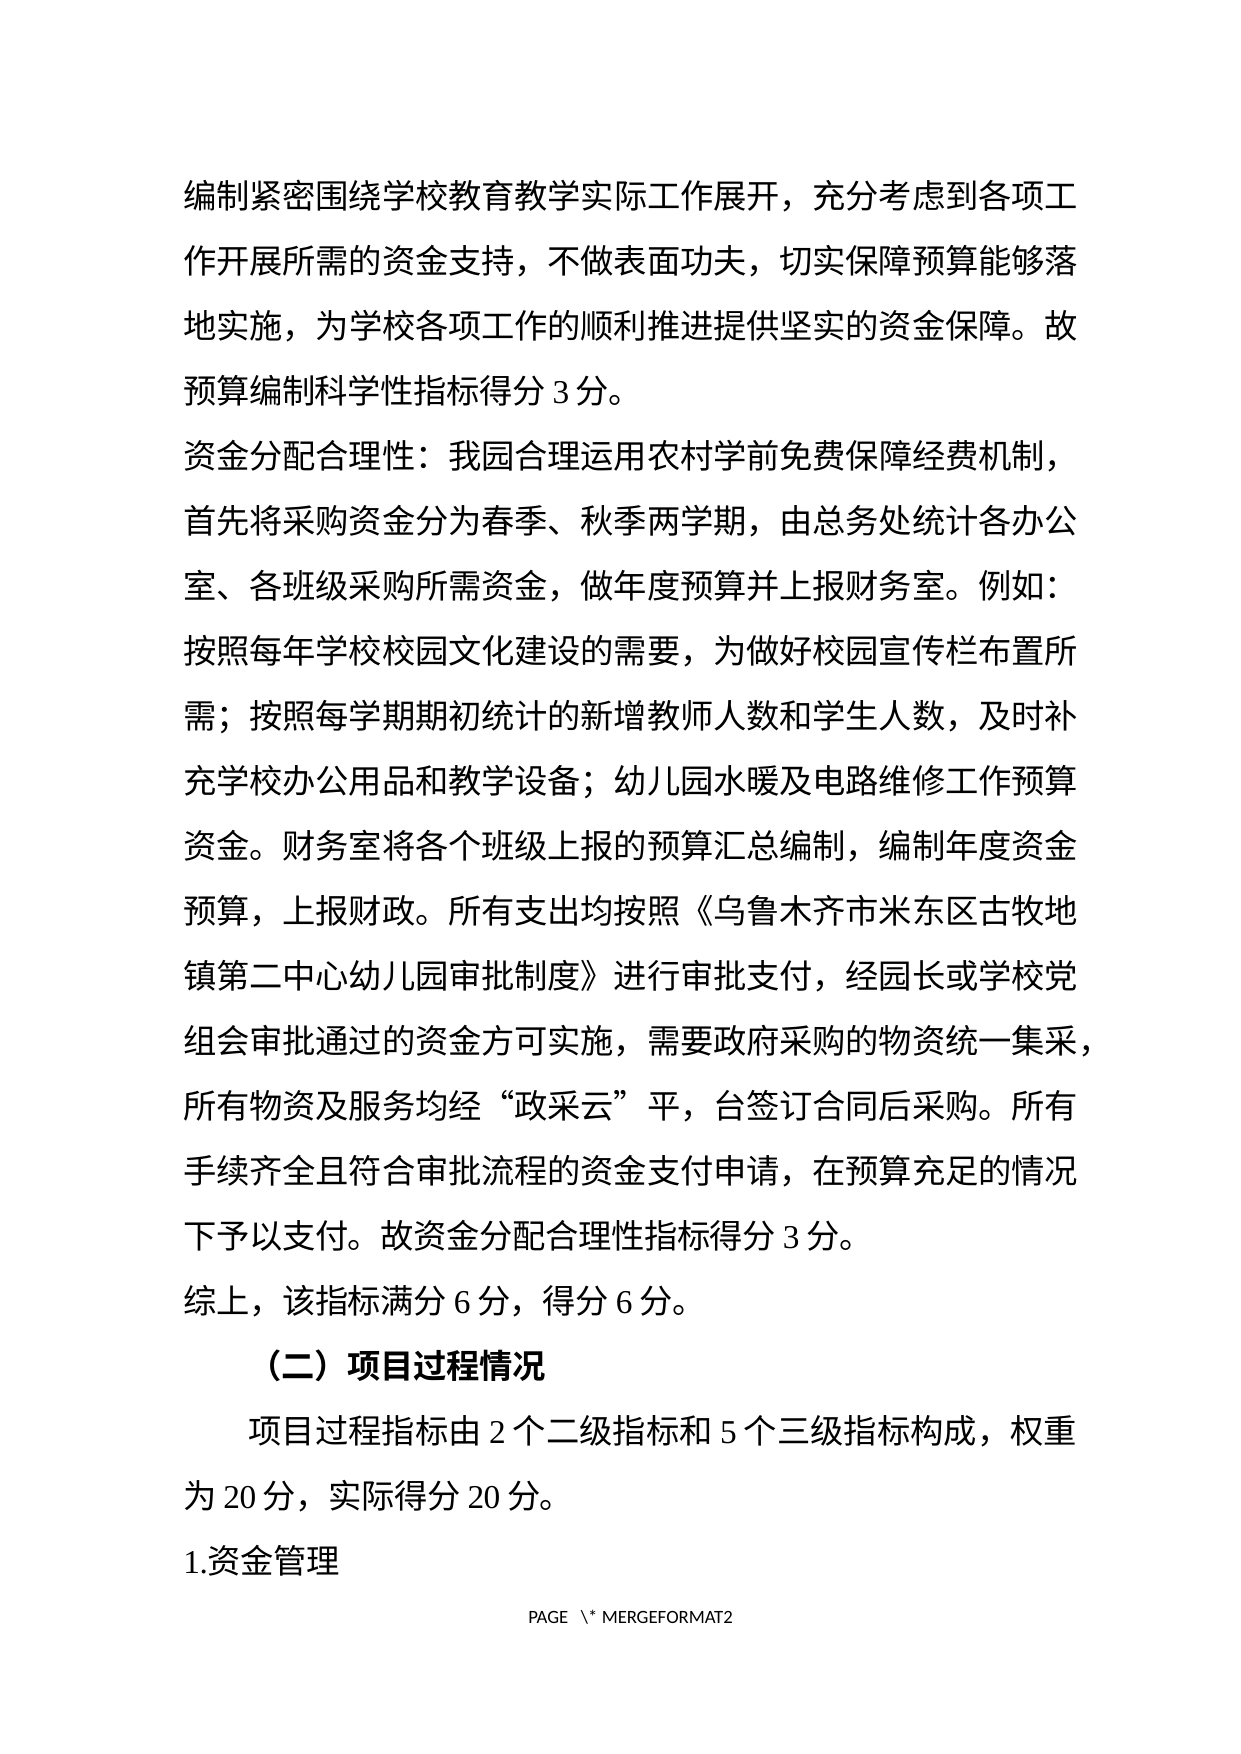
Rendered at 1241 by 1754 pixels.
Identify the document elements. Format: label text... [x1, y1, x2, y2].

text （二）项目过程情况 [183, 1332, 1078, 1397]
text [183, 162, 1078, 1332]
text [183, 1397, 1078, 1592]
